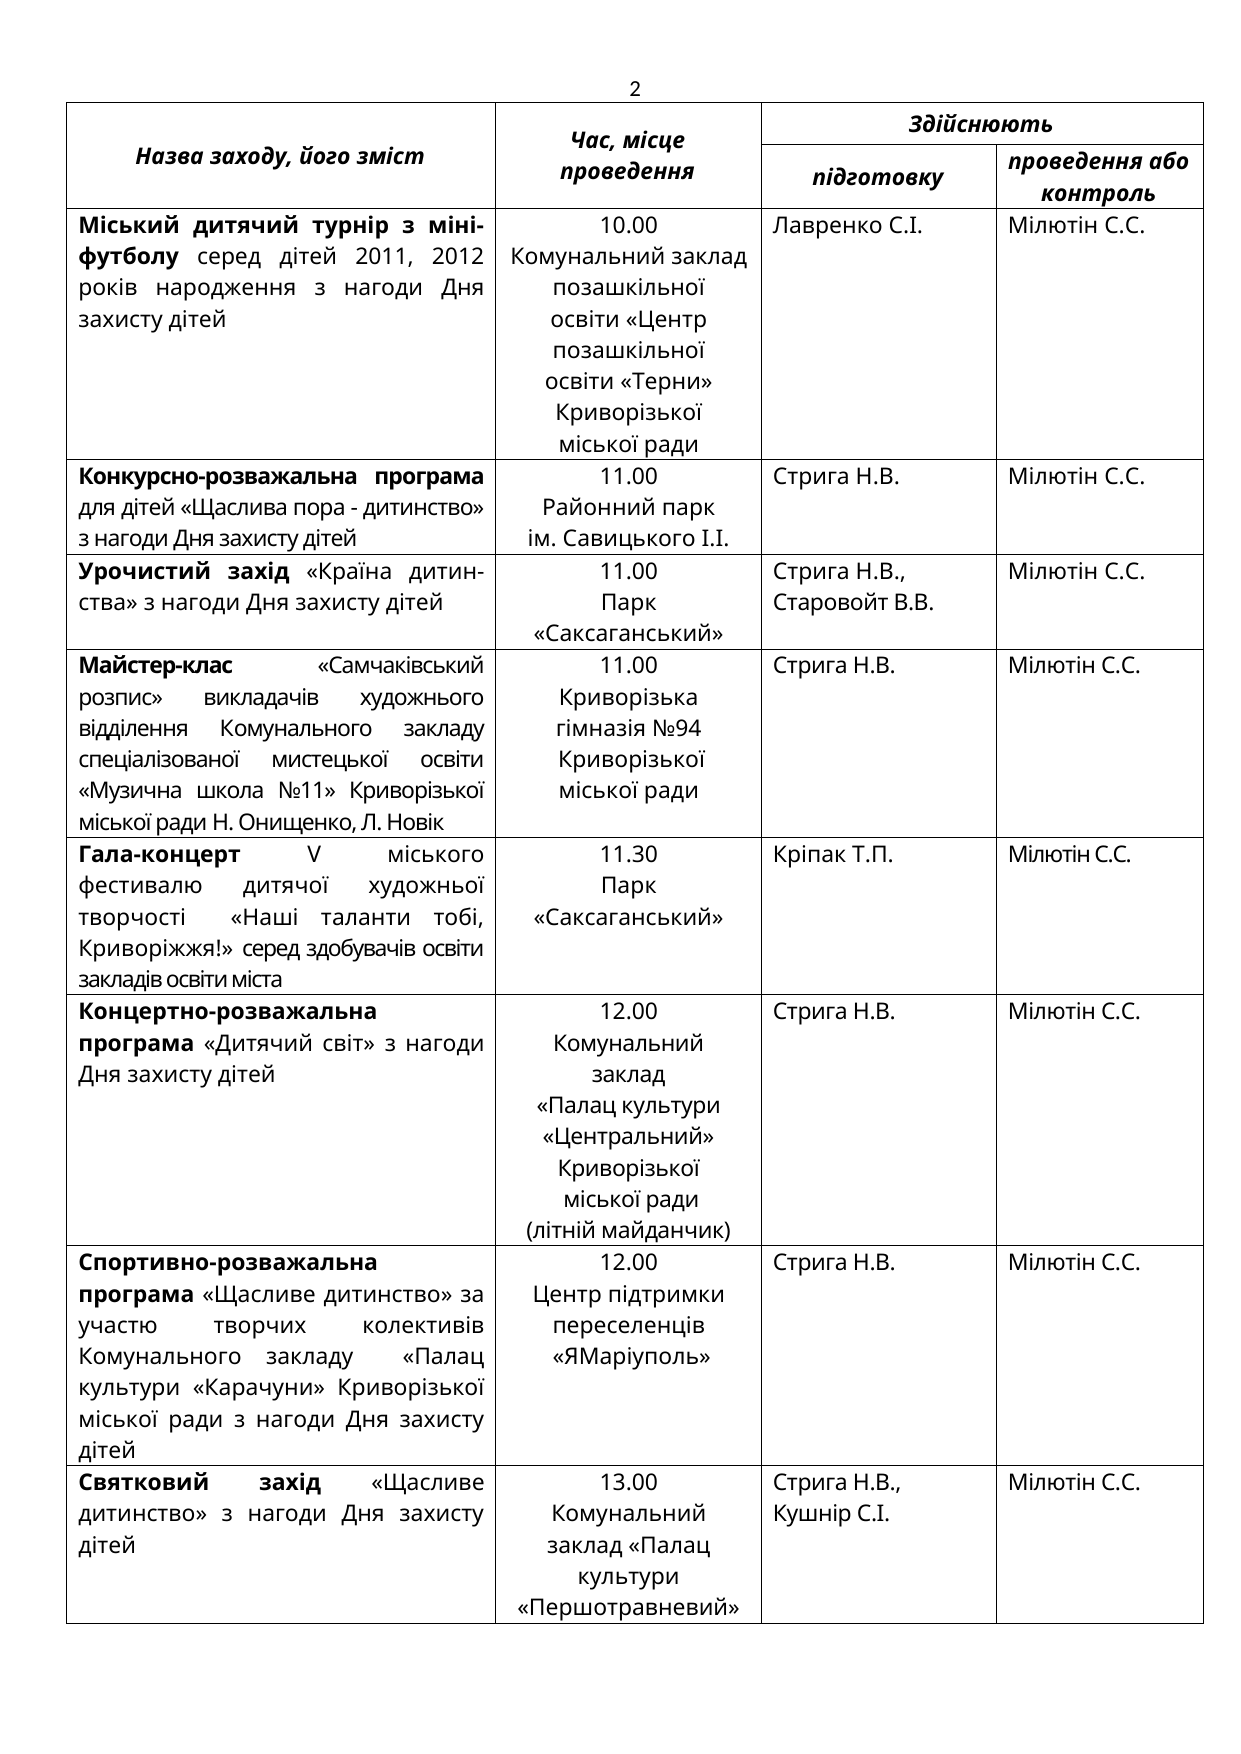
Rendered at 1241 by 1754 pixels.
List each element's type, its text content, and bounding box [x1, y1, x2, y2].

table_cell 10.00 Комунальний заклад позашкільної освіти «Центр позашкільної освіти «Терни» Криворізької міської ради [496, 209, 761, 459]
table_cell Мілютін С.С. [997, 1246, 1203, 1465]
table_cell Урочистий захід «Країна дитин- ства» з нагоди Дня захисту дітей [67, 555, 495, 648]
table_cell Стрига Н.В., Старовойт В.В. [762, 555, 996, 648]
table_cell Стрига Н.В. [762, 650, 996, 837]
table_cell Гала-концерт V міського фестивалю дитячої художньої творчості «Наші таланти тобі, Криворіжжя!» серед здобувачів освіти закладів освіти міста [67, 838, 495, 994]
table_cell Мілютін С.С. [997, 1466, 1203, 1622]
table_cell підготовку [762, 145, 996, 208]
table_cell Лавренко С.І. [762, 209, 996, 459]
table_cell Мілютін С.С. [997, 460, 1203, 554]
table_cell проведення або контроль [997, 145, 1203, 208]
table_cell 11.00 Районний парк ім. Савицького І.І. [496, 460, 761, 554]
table_header Здійснюють [762, 103, 1203, 144]
table_cell Мілютін С.С. [997, 838, 1203, 994]
table_cell Стрига Н.В. [762, 995, 996, 1245]
table_cell Стрига Н.В., Кушнір С.І. [762, 1466, 996, 1622]
table_cell 11.30 Парк «Саксаганський» [496, 838, 761, 994]
table_cell Мілютін С.С. [997, 555, 1203, 648]
table_cell Стрига Н.В. [762, 1246, 996, 1465]
table_cell 11.00 Парк «Саксаганський» [496, 555, 761, 648]
table_cell Кріпак Т.П. [762, 838, 996, 994]
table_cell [67, 1466, 495, 1622]
table_cell Мілютін С.С. [997, 650, 1203, 837]
table_cell 11.00 Криворізька гімназія №94 Криворізької міської ради [496, 650, 761, 837]
table_cell Мілютін С.С. [997, 995, 1203, 1245]
table_cell Спортивно-розважальна програма «Щасливе дитинство» за участю творчих колективів Комунального закладу «Палац культури «Карачуни» Криворізької міської ради з нагоди Дня захисту дітей [67, 1246, 495, 1465]
table_cell Концертно-розважальна програма «Дитячий світ» з нагоди Дня захисту дітей [67, 995, 495, 1245]
table_cell Стрига Н.В. [762, 460, 996, 554]
table_header Назва заходу, його зміст [67, 103, 495, 208]
table_header Час, місце проведення [496, 103, 761, 208]
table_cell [496, 1466, 761, 1622]
table_cell 12.00 Комунальний заклад «Палац культури «Центральний» Криворізької міської ради (літній майданчик) [496, 995, 761, 1245]
table_cell Мілютін С.С. [997, 209, 1203, 459]
table_cell Майстер-клас «Самчаківський розпис» викладачів художнього відділення Комунального закладу спеціалізованої мистецької освіти «Музична школа №11» Криворізької міської ради Н. Онищенко, Л. Новік [67, 650, 495, 837]
table_cell 12.00 Центр підтримки переселенців «ЯМаріуполь» [496, 1246, 761, 1465]
table_cell Міський дитячий турнір з міні-футболу серед дітей 2011, 2012 років народження з нагоди Дня захисту дітей [67, 209, 495, 459]
table_cell Конкурсно-розважальна програма для дітей «Щаслива пора - дитинство» з нагоди Дня захисту дітей [67, 460, 495, 554]
